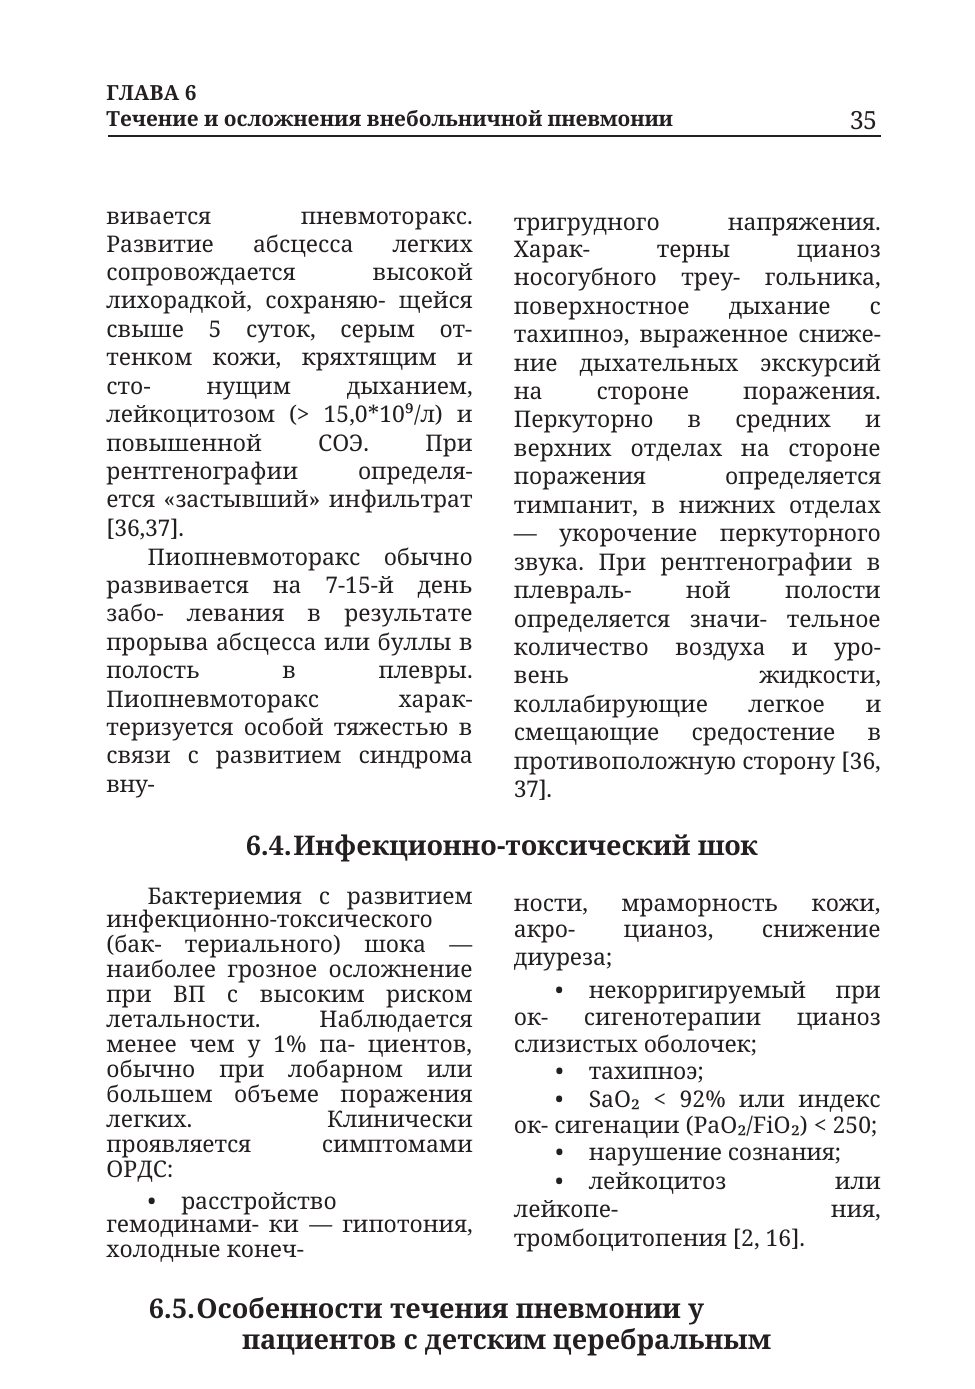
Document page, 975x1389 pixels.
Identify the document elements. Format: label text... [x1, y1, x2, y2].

list лейкоцитоз или лейкопе- ния, тромбоцитопения [2, 16]. [514, 1166, 881, 1253]
list нарушение сознания; [555, 1140, 960, 1166]
text ности, мраморность кожи, акро- цианоз, снижение диуреза; [514, 890, 881, 972]
subtitle Инфекционно-токсический шок [246, 826, 960, 863]
list некорригируемый при ок- сигенотерапии цианоз слизистых оболочек; [514, 977, 881, 1059]
list тахипноэ; [555, 1059, 960, 1084]
text тригрудного напряжения. Харак- терны цианоз носогубного треу- гольника, поверхностное дыхание с тахипноэ, выраженное сниже- ние дыхательных экскурсий на стороне поражения. Перкуторно в средних и верхних отделах на стороне поражения определяется тимпанит, в нижних отделах — укорочение перкуторного звука. При рентгенографии в плевраль- ной полости определяется значи- тельное количество воздуха и уро- вень жидкости, коллабирующие легкое и смещающие средостение в противоположную сторону [36, 37]. [514, 207, 881, 804]
text ГЛАВА 6 [106, 80, 960, 105]
list расстройство гемодинами- ки — гипотония, холодные конеч- [106, 1189, 473, 1264]
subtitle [149, 1292, 838, 1357]
text Пиопневмоторакс обычно развивается на 7-15-й день забо- левания в результате прорыва абсцесса или буллы в полость в плевры. Пиопневмоторакс харак- теризуется особой тяжестью в связи с развитием синдрома вну- [106, 543, 473, 799]
text вивается пневмоторакс. Развитие абсцесса легких сопровождается высокой лихорадкой, сохраняю- щейся свыше 5 суток, серым от- тенком кожи, кряхтящим и сто- нущим дыханием, лейкоцитозом (> 15,0*10⁹/л) и повышенной СОЭ. При рентгенографии определя- ется «застывший» инфильтрат [36,37]. [106, 202, 473, 543]
list SaO₂ < 92% или индекс ок- сигенации (PaO₂/FiO₂) < 250; [514, 1086, 881, 1140]
text Бактериемия с развитием инфекционно-токсического (бак- териального) шока — наиболее грозное осложнение при ВП с высоким риском летальности. Наблюдается менее чем у 1% па- циентов, обычно при лобарном или большем объеме поражения легких. Клинически проявляется симптомами ОРДС: [106, 884, 473, 1184]
text Течение и осложнения внебольничной пневмонии 35 [106, 105, 960, 136]
